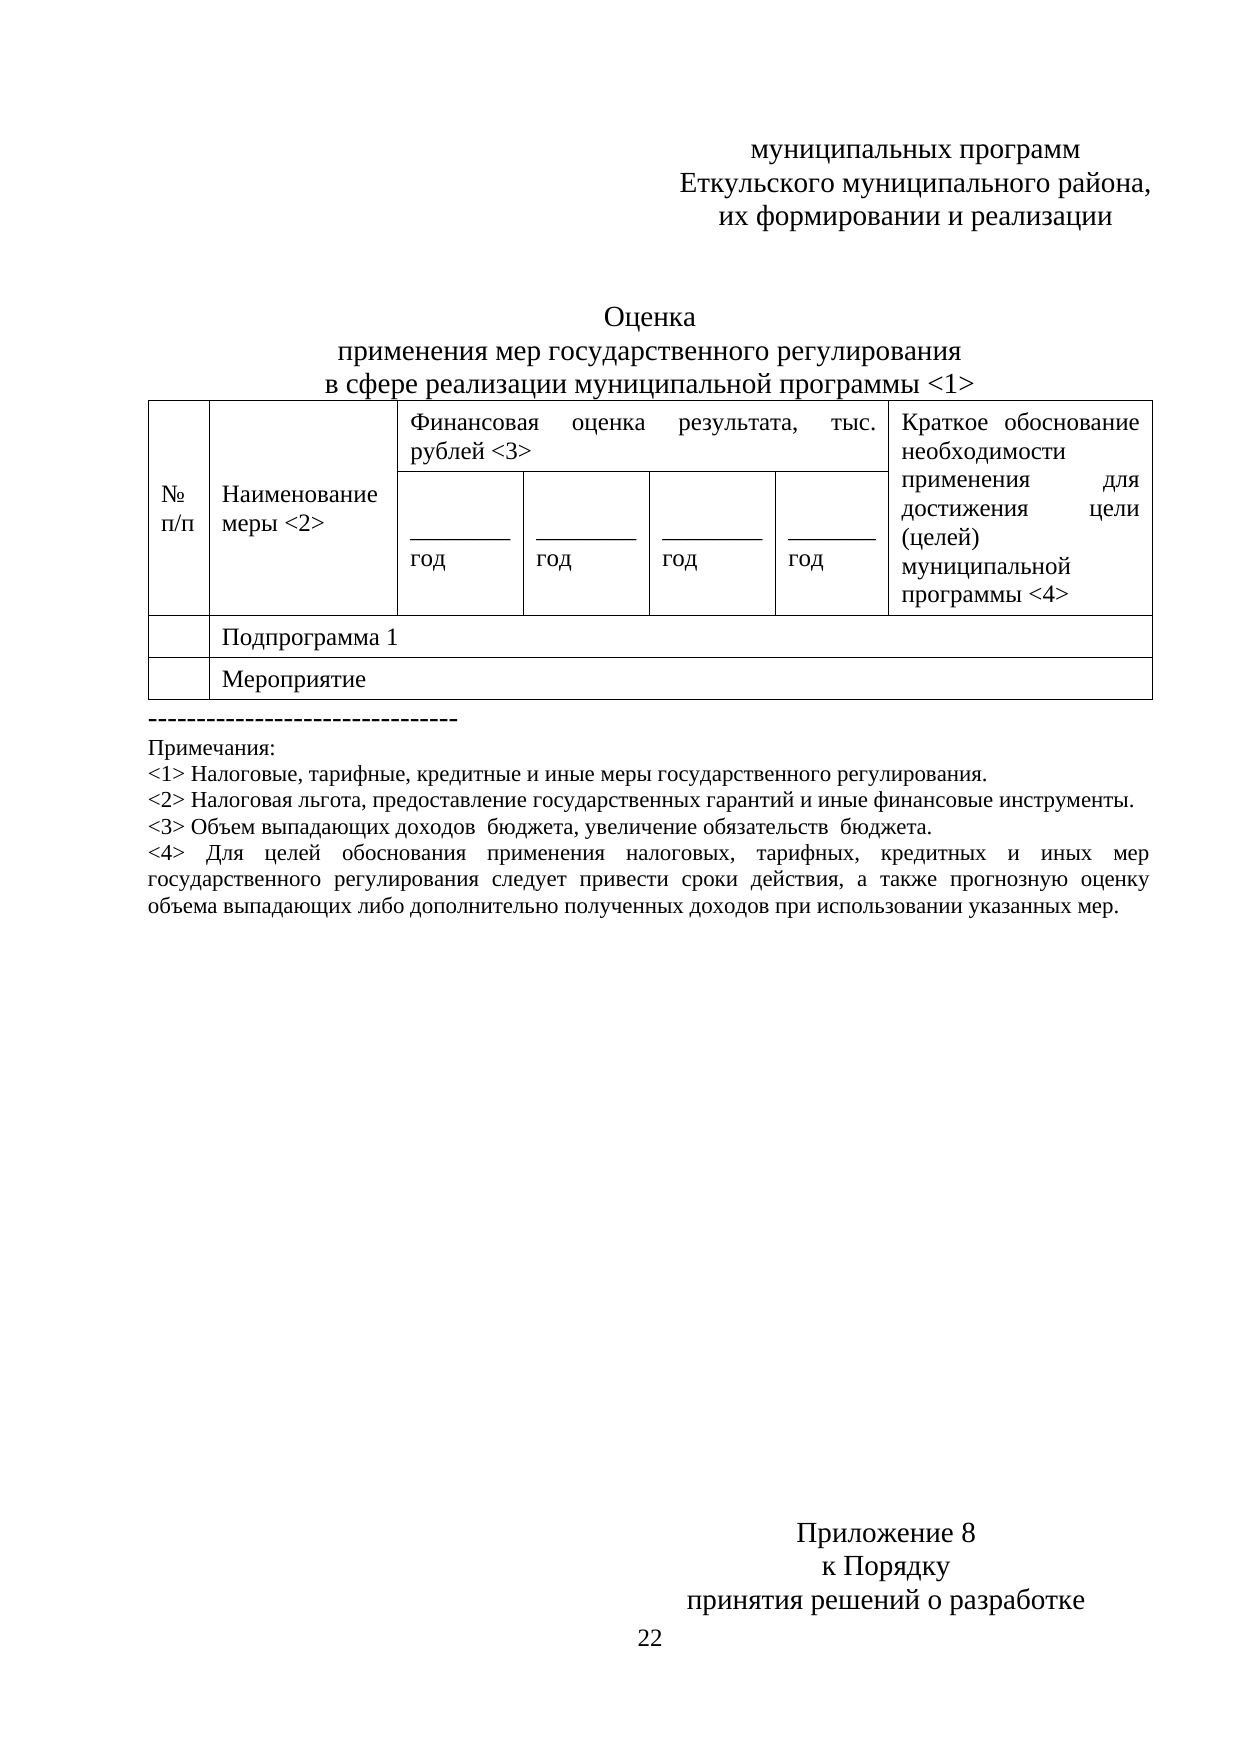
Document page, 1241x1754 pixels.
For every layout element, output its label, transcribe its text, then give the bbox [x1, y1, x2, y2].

table_header Финансовая оценка результата, тыс. рублей <3> [398, 401, 888, 471]
table_header № п/п [149, 401, 209, 614]
text Оценка [148, 299, 1152, 333]
text Примечания: [148, 734, 1152, 760]
table_header Наименование меры <2> [210, 401, 397, 614]
text <1> Налоговые, тарифные, кредитные и иные меры государственного регулирования. [148, 760, 1152, 786]
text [620, 1548, 1152, 1615]
text применения мер государственного регулирования [148, 333, 1152, 366]
text Приложение 8 [620, 1515, 1152, 1548]
table_cell [149, 658, 209, 699]
text -------------------------------- [148, 700, 1152, 734]
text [679, 131, 1152, 232]
table_header Краткое обоснование необходимости применения для достижения цели (целей) муниципальной программы <4> [889, 401, 1152, 614]
table_cell _______ год [776, 472, 888, 614]
table_cell Мероприятие [210, 658, 1152, 699]
text <3> Объем выпадающих доходов бюджета, увеличение обязательств бюджета. [148, 813, 1152, 839]
table_cell ________ год [398, 472, 523, 614]
table_cell ________ год [650, 472, 775, 614]
table_cell [149, 616, 209, 657]
text в сфере реализации муниципальной программы <1> [148, 366, 1152, 400]
text <2> Налоговая льгота, предоставление государственных гарантий и иные финансовые инструменты. [148, 786, 1152, 813]
table_cell Подпрограмма 1 [210, 616, 1152, 657]
text <4> Для целей обоснования применения налоговых, тарифных, кредитных и иных мер государственного регулирования следует привести сроки действия, а также прогнозную оценку объема выпадающих либо дополнительно полученных доходов при использовании указанных мер. [148, 839, 1152, 918]
table_cell ________ год [524, 472, 649, 614]
